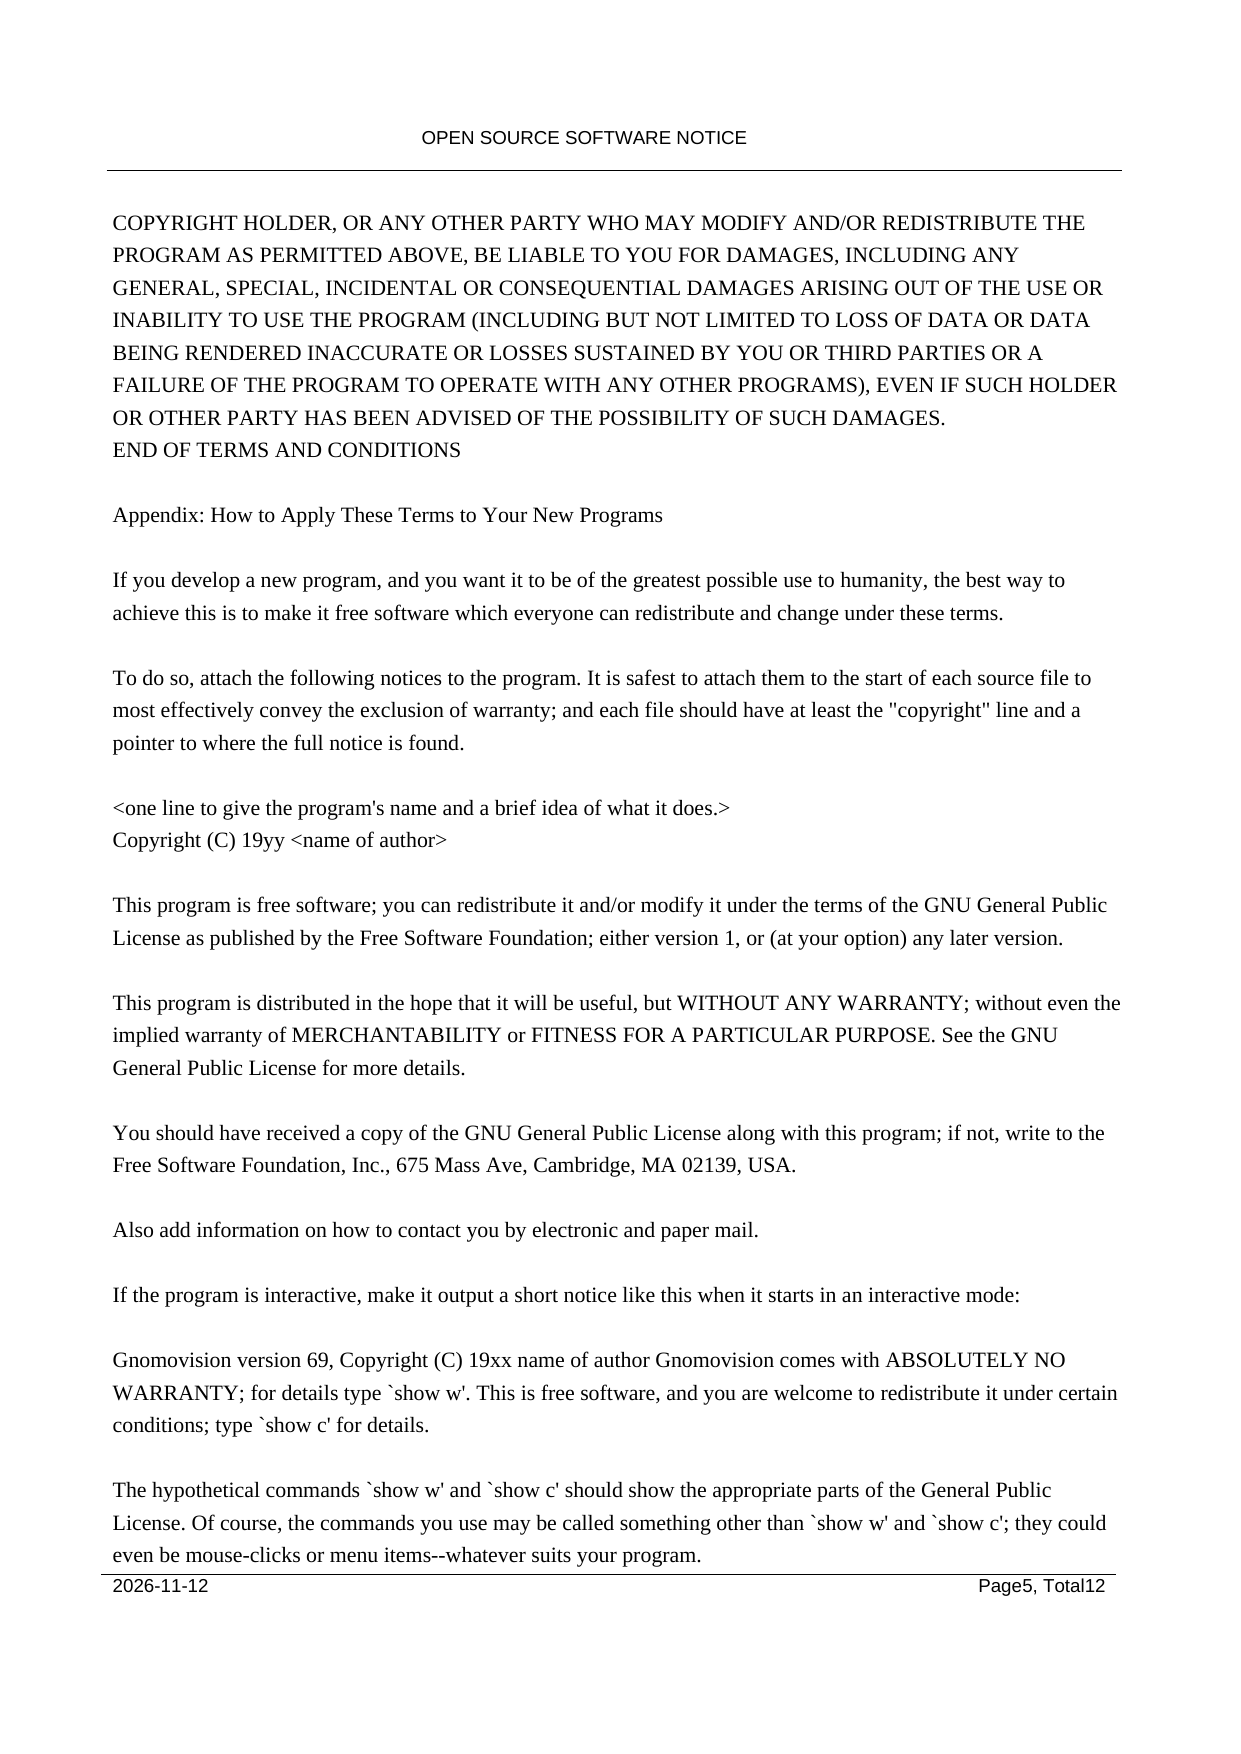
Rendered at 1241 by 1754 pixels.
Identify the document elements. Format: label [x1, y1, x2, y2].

text [112, 206, 1128, 1571]
